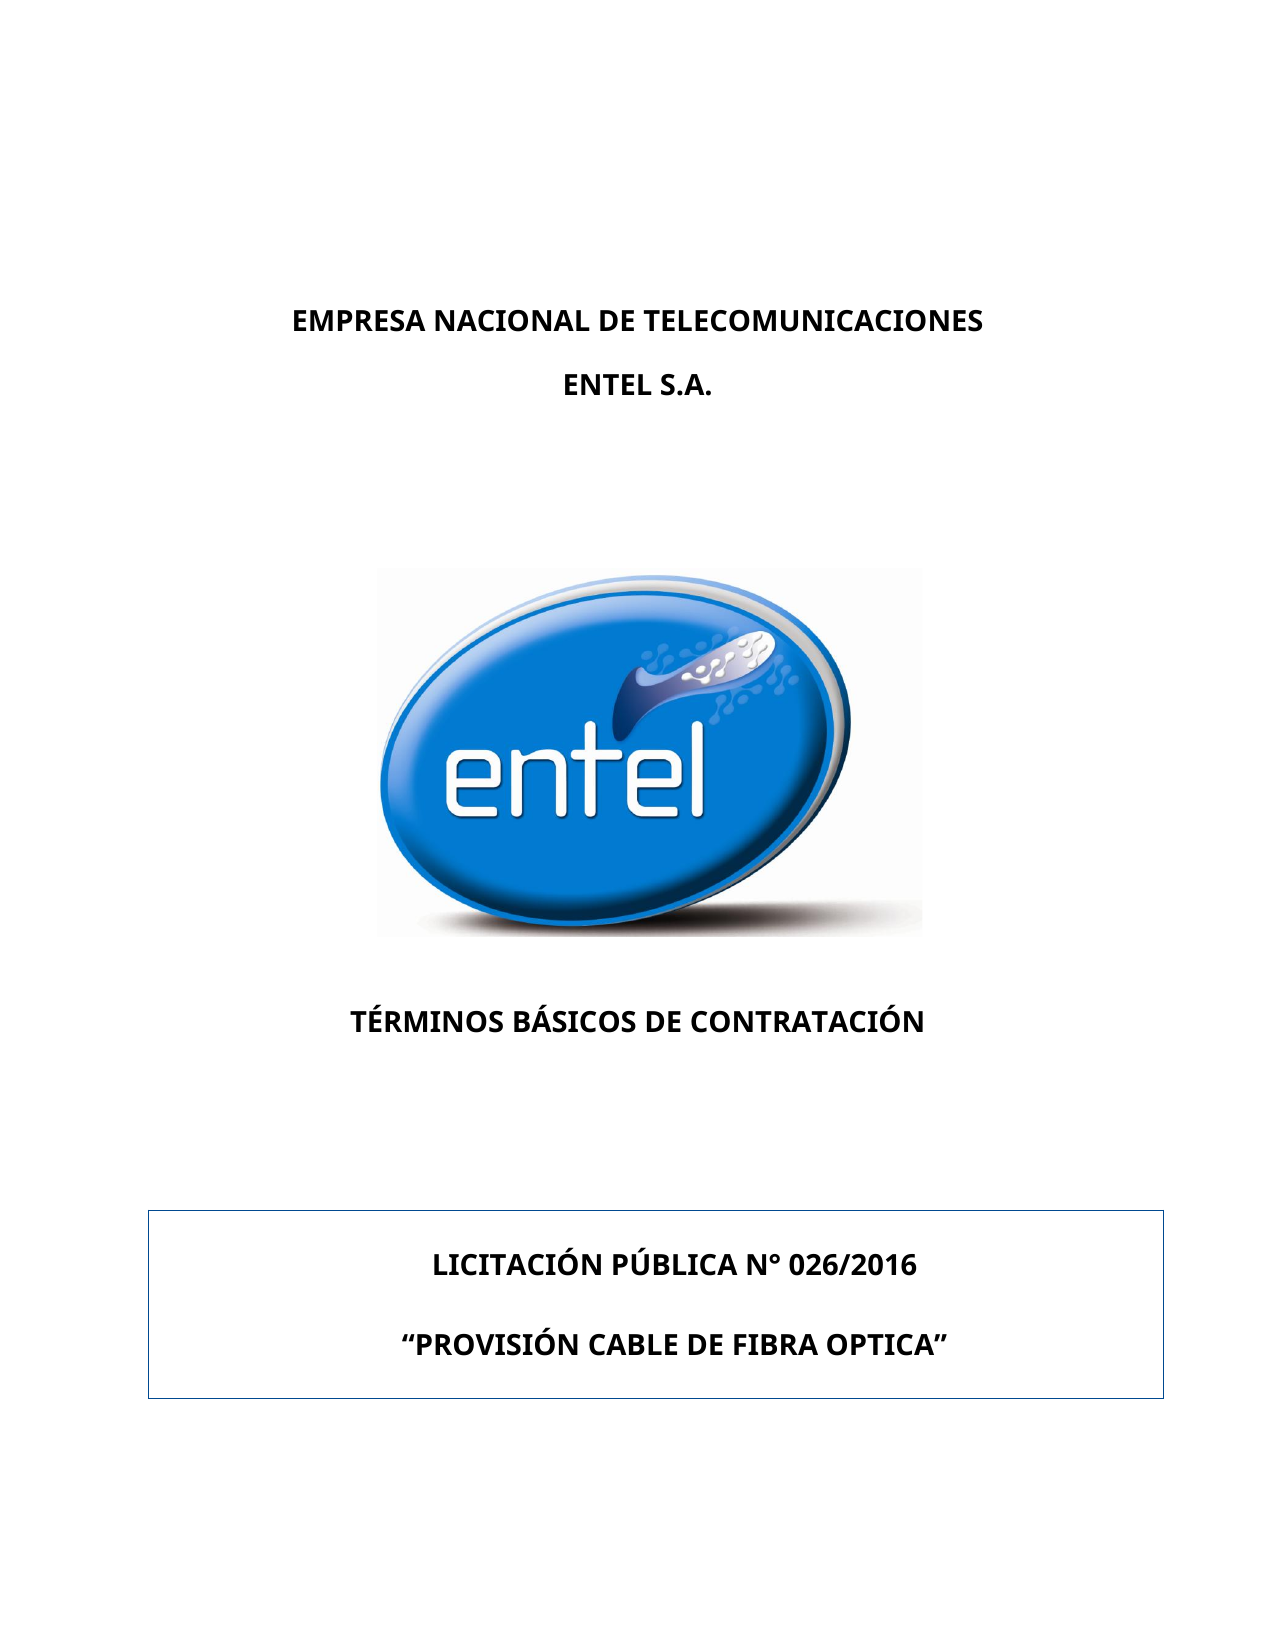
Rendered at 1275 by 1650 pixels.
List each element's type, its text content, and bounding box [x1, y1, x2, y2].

text ENTEL S.A. [148, 364, 1127, 404]
text EMPRESA NACIONAL DE TELECOMUNICACIONES [148, 300, 1127, 339]
table_header LICITACIÓN PÚBLICA N° 026/2016 “PROVISIÓN CABLE DE FIBRA OPTICA” [149, 1211, 1163, 1398]
text TÉRMINOS BÁSICOS DE CONTRATACIÓN [148, 1002, 1127, 1041]
picture [376, 568, 923, 937]
